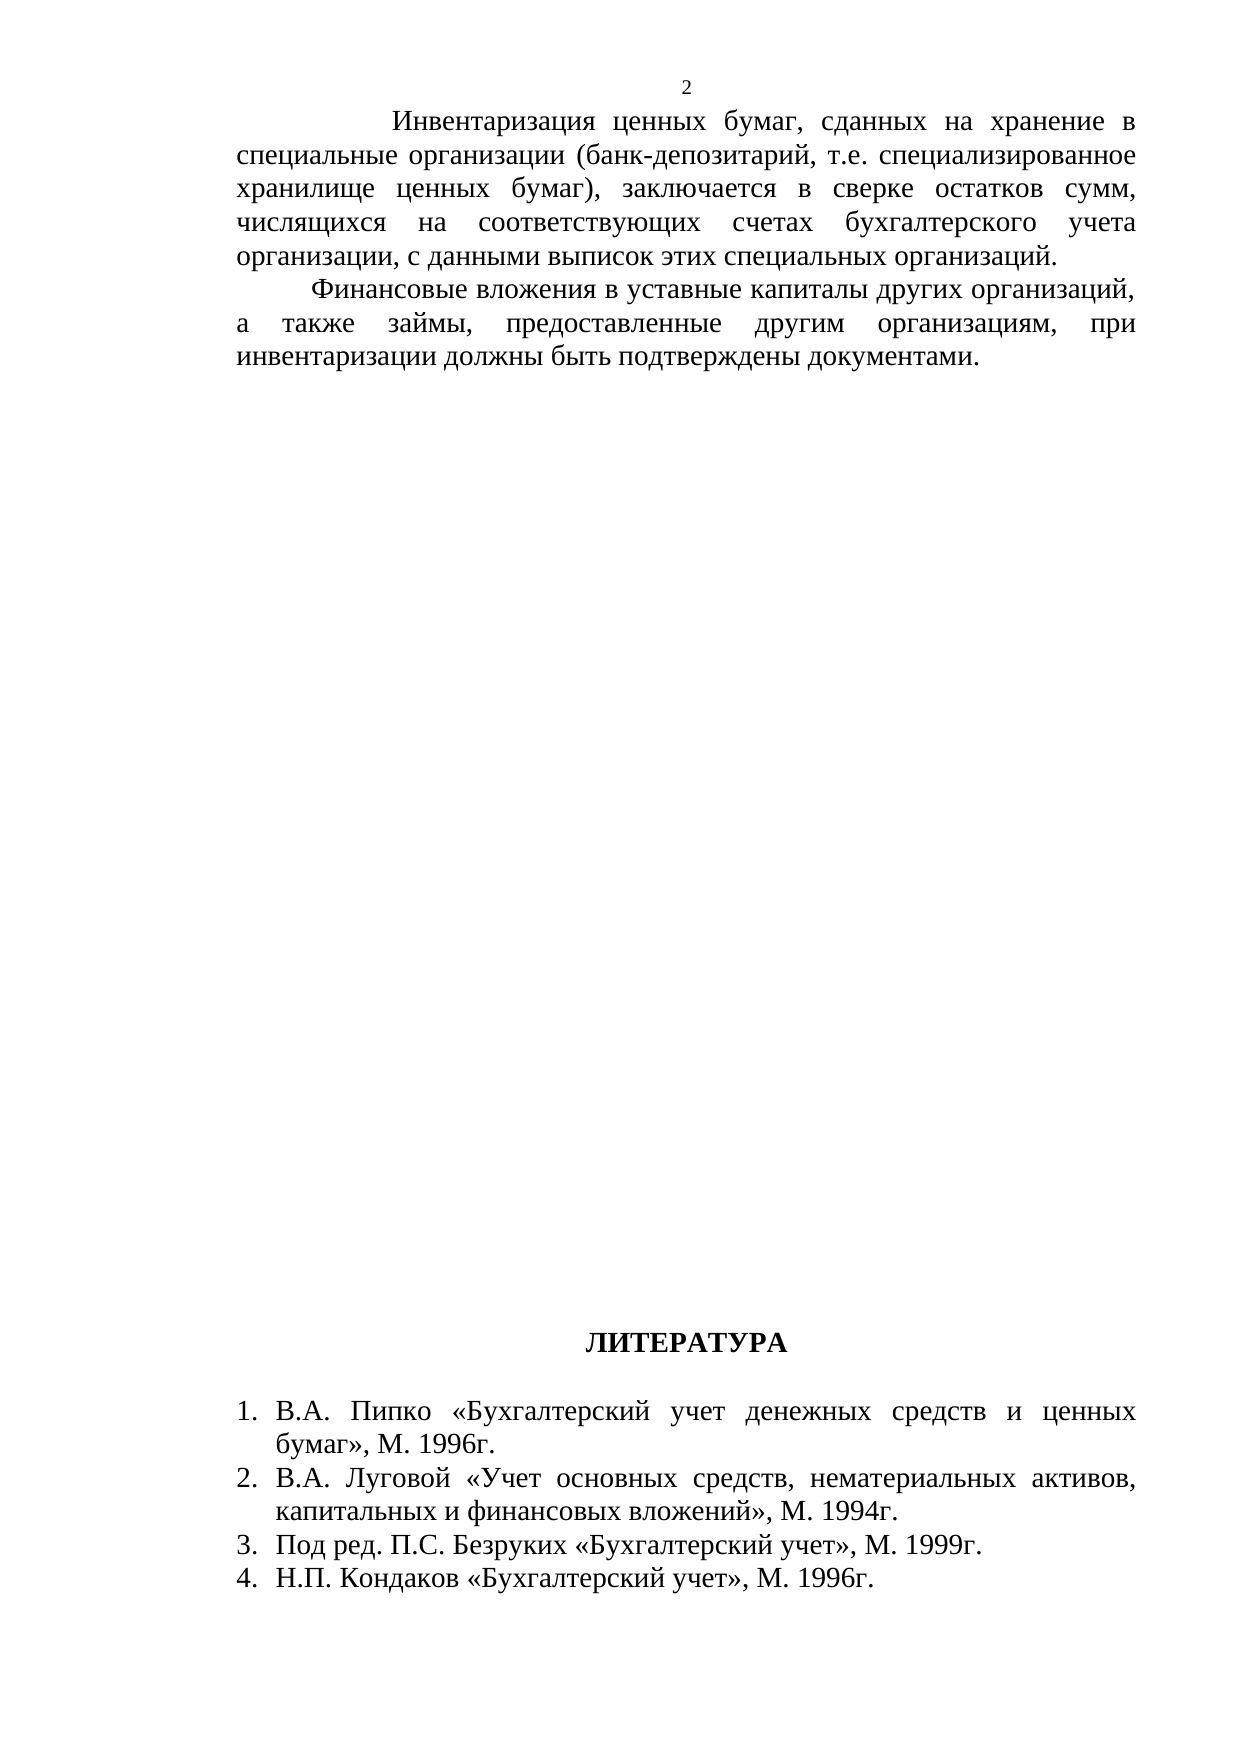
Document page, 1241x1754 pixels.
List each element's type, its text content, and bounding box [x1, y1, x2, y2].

text Финансовые вложения в уставные капиталы других организаций, а также займы, предоставленные другим организациям, при инвентаризации должны быть подтверждены документами. [236, 271, 1137, 372]
list Н.П. Кондаков «Бухгалтерский учет», М. 1996г. [236, 1560, 1137, 1594]
list В.А. Луговой «Учет основных средств, нематериальных активов, капитальных и финансовых вложений», М. 1994г. [236, 1460, 1137, 1527]
list Под ред. П.С. Безруких «Бухгалтерский учет», М. 1999г. [236, 1527, 1137, 1560]
text Инвентаризация ценных бумаг, сданных на хранение в специальные организации (банк-депозитарий, т.е. специализированное хранилище ценных бумаг), заключается в сверке остатков сумм, числящихся на соответствующих счетах бухгалтерского учета организации, с данными выписок этих специальных организаций. [236, 103, 1137, 271]
subtitle ЛИТЕРАТУРА [236, 1326, 1137, 1359]
list В.А. Пипко «Бухгалтерский учет денежных средств и ценных бумаг», М. 1996г. [236, 1393, 1137, 1460]
